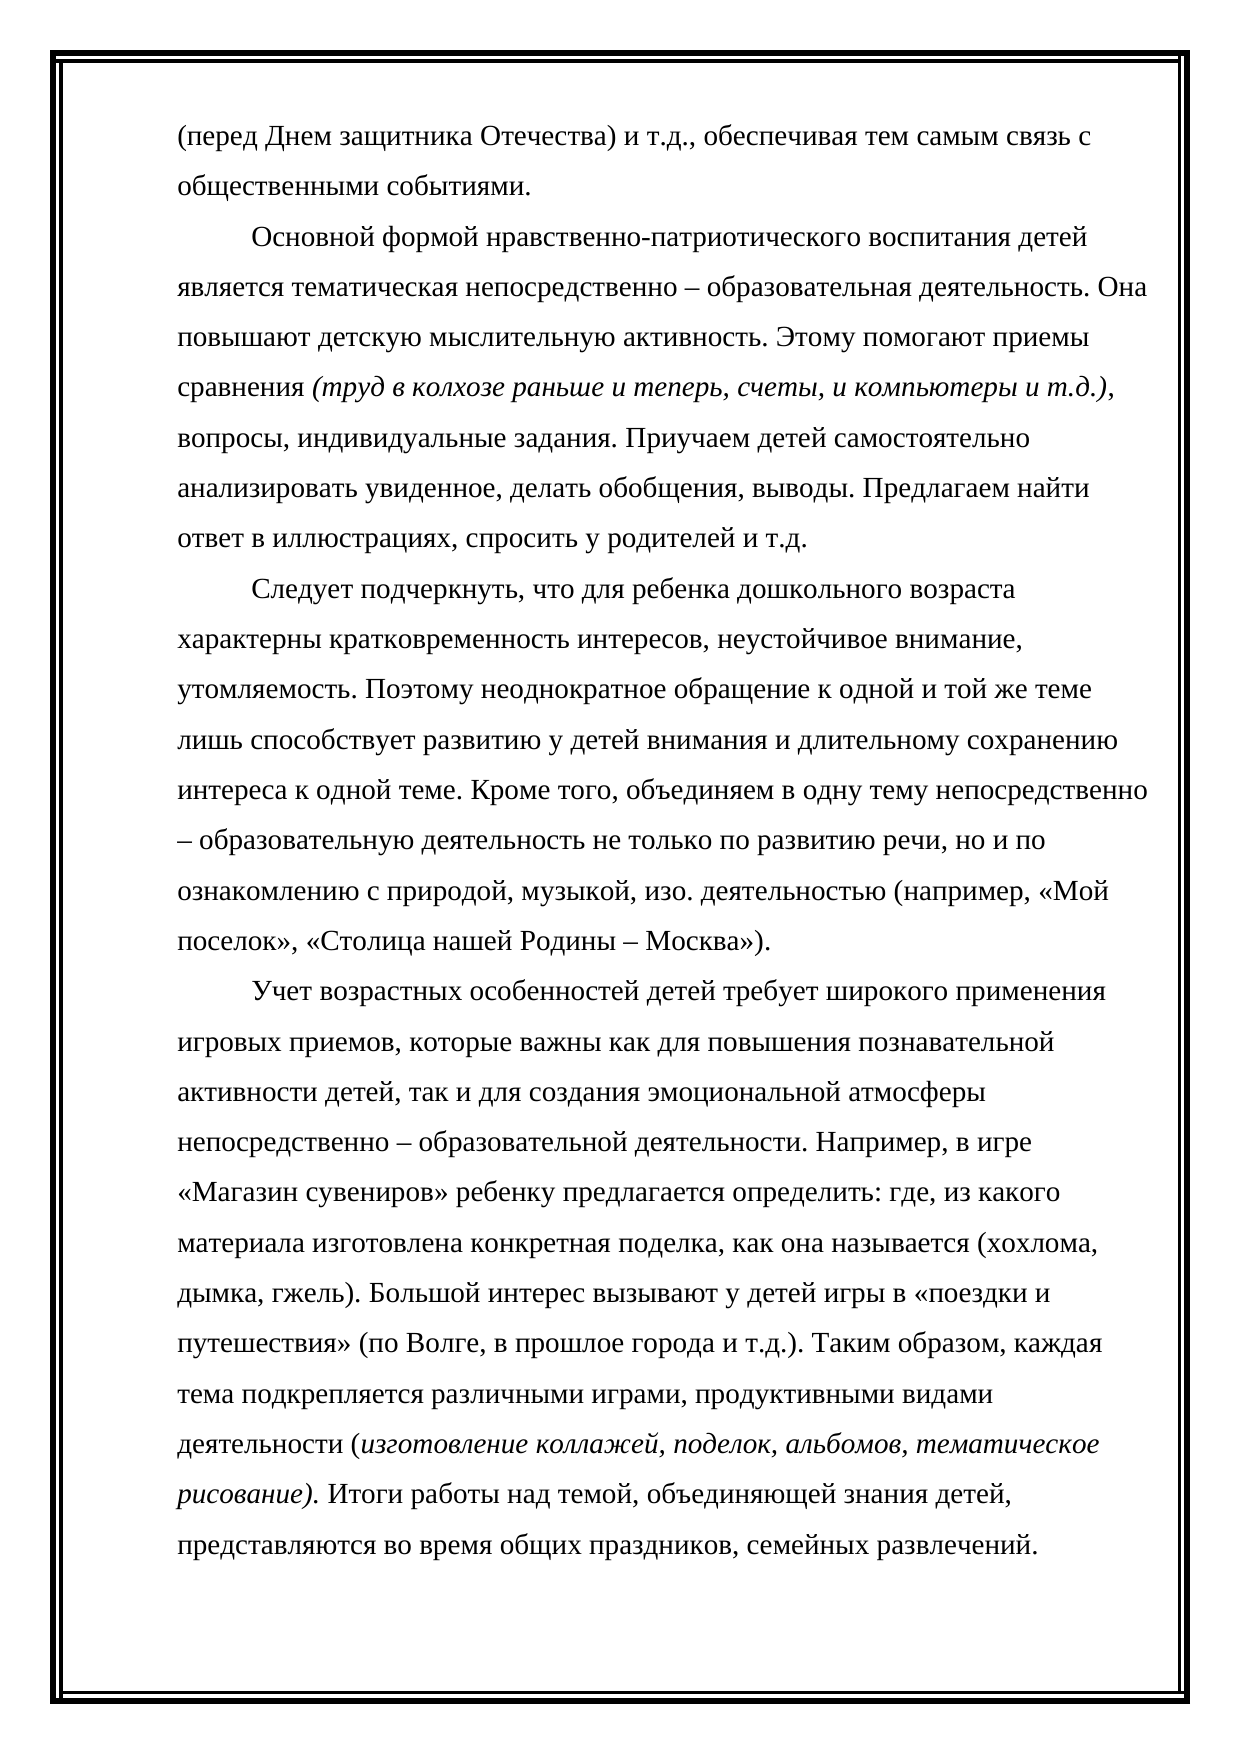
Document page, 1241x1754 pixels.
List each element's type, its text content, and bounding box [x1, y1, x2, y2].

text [177, 118, 1152, 202]
text Следует подчеркнуть, что для ребенка дошкольного возраста характерны кратковременность интересов, неустойчивое внимание, утомляемость. Поэтому неоднократное обращение к одной и той же теме лишь способствует развитию у детей внимания и длительному сохранению интереса к одной теме. Кроме того, объединяем в одну тему непосредственно – образовательную деятельность не только по развитию речи, но и по ознакомлению с природой, музыкой, изо. деятельностью (например, «Мой поселок», «Столица нашей Родины – Москва»). [177, 571, 1152, 957]
text Основной формой нравственно-патриотического воспитания детей является тематическая непосредственно – образовательная деятельность. Она повышают детскую мыслительную активность. Этому помогают приемы сравнения (труд в колхозе раньше и теперь, счеты, и компьютеры и т.д.), вопросы, индивидуальные задания. Приучаем детей самостоятельно анализировать увиденное, делать обобщения, выводы. Предлагаем найти ответ в иллюстрациях, спросить у родителей и т.д. [177, 219, 1152, 554]
text Учет возрастных особенностей детей требует широкого применения игровых приемов, которые важны как для повышения познавательной активности детей, так и для создания эмоциональной атмосферы непосредственно – образовательной деятельности. Например, в игре «Магазин сувениров» ребенку предлагается определить: где, из какого материала изготовлена конкретная поделка, как она называется (хохлома, дымка, гжель). Большой интерес вызывают у детей игры в «поездки и путешествия» (по Волге, в прошлое города и т.д.). Таким образом, каждая тема подкрепляется различными играми, продуктивными видами деятельности (изготовление коллажей, поделок, альбомов, тематическое рисование). Итоги работы над темой, объединяющей знания детей, представляются во время общих праздников, семейных развлечений. [177, 973, 1152, 1560]
